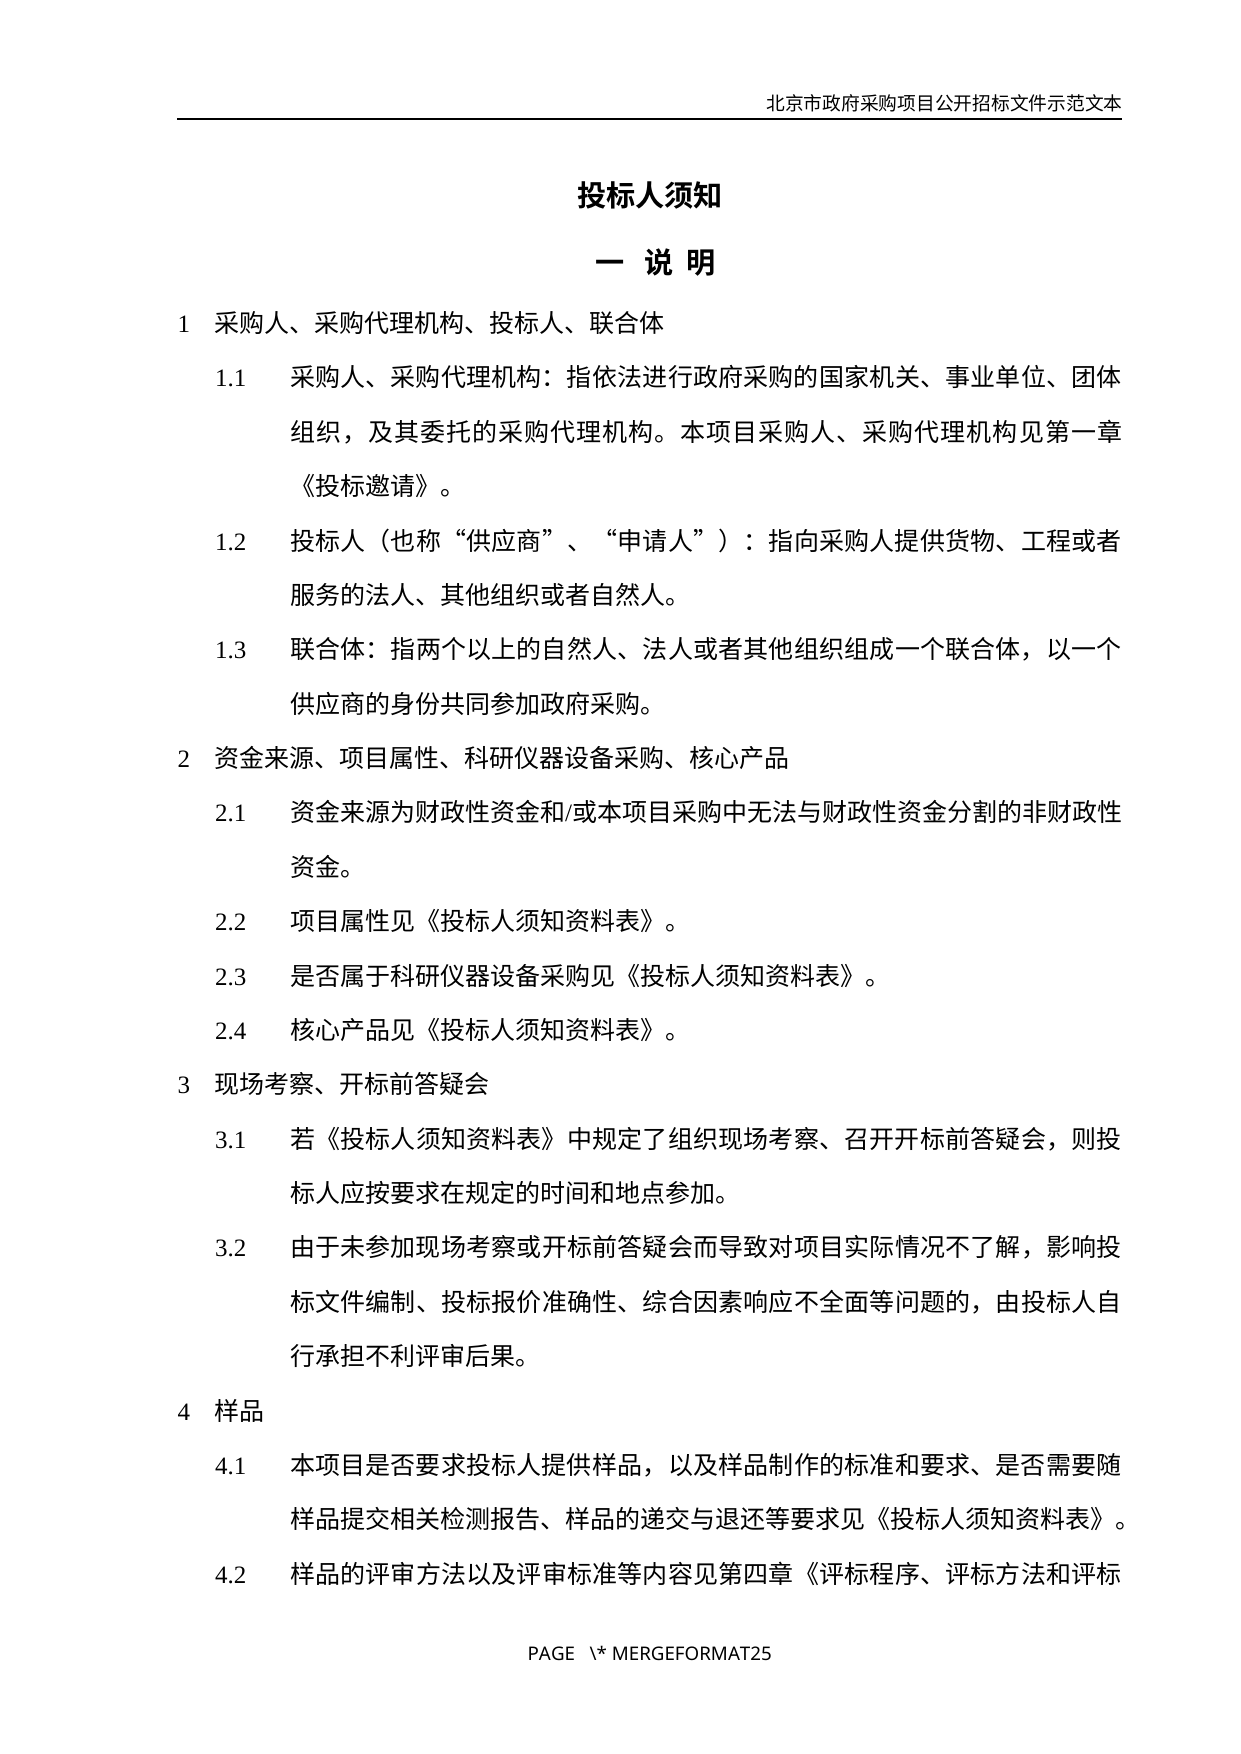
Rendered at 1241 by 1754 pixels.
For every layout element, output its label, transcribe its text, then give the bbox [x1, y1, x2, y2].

list 联合体：指两个以上的自然人、法人或者其他组织组成一个联合体，以一个供应商的身份共同参加政府采购。 [215, 630, 1122, 720]
list 是否属于科研仪器设备采购见《投标人须知资料表》。 [215, 956, 1122, 992]
list 资金来源、项目属性、科研仪器设备采购、核心产品 [177, 738, 1122, 775]
list 核心产品见《投标人须知资料表》。 [215, 1010, 1122, 1047]
text 投标人须知 [177, 173, 1122, 215]
list 采购人、采购代理机构：指依法进行政府采购的国家机关、事业单位、团体组织，及其委托的采购代理机构。本项目采购人、采购代理机构见第一章《投标邀请》。 [215, 358, 1122, 503]
list 采购人、采购代理机构、投标人、联合体 [177, 303, 1122, 340]
list 项目属性见《投标人须知资料表》。 [215, 902, 1122, 938]
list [215, 1554, 1122, 1590]
list 由于未参加现场考察或开标前答疑会而导致对项目实际情况不了解，影响投标文件编制、投标报价准确性、综合因素响应不全面等问题的，由投标人自行承担不利评审后果。 [215, 1228, 1122, 1373]
list 样品 [177, 1391, 1122, 1427]
list 投标人（也称“供应商”、“申请人”）：指向采购人提供货物、工程或者服务的法人、其他组织或者自然人。 [215, 521, 1122, 612]
list 现场考察、开标前答疑会 [177, 1065, 1122, 1101]
list 本项目是否要求投标人提供样品，以及样品制作的标准和要求、是否需要随样品提交相关检测报告、样品的递交与退还等要求见《投标人须知资料表》。 [215, 1445, 1122, 1536]
subtitle 一 说 明 [177, 240, 1122, 282]
list 若《投标人须知资料表》中规定了组织现场考察、召开开标前答疑会，则投标人应按要求在规定的时间和地点参加。 [215, 1119, 1122, 1210]
list 资金来源为财政性资金和/或本项目采购中无法与财政性资金分割的非财政性资金。 [215, 793, 1122, 883]
